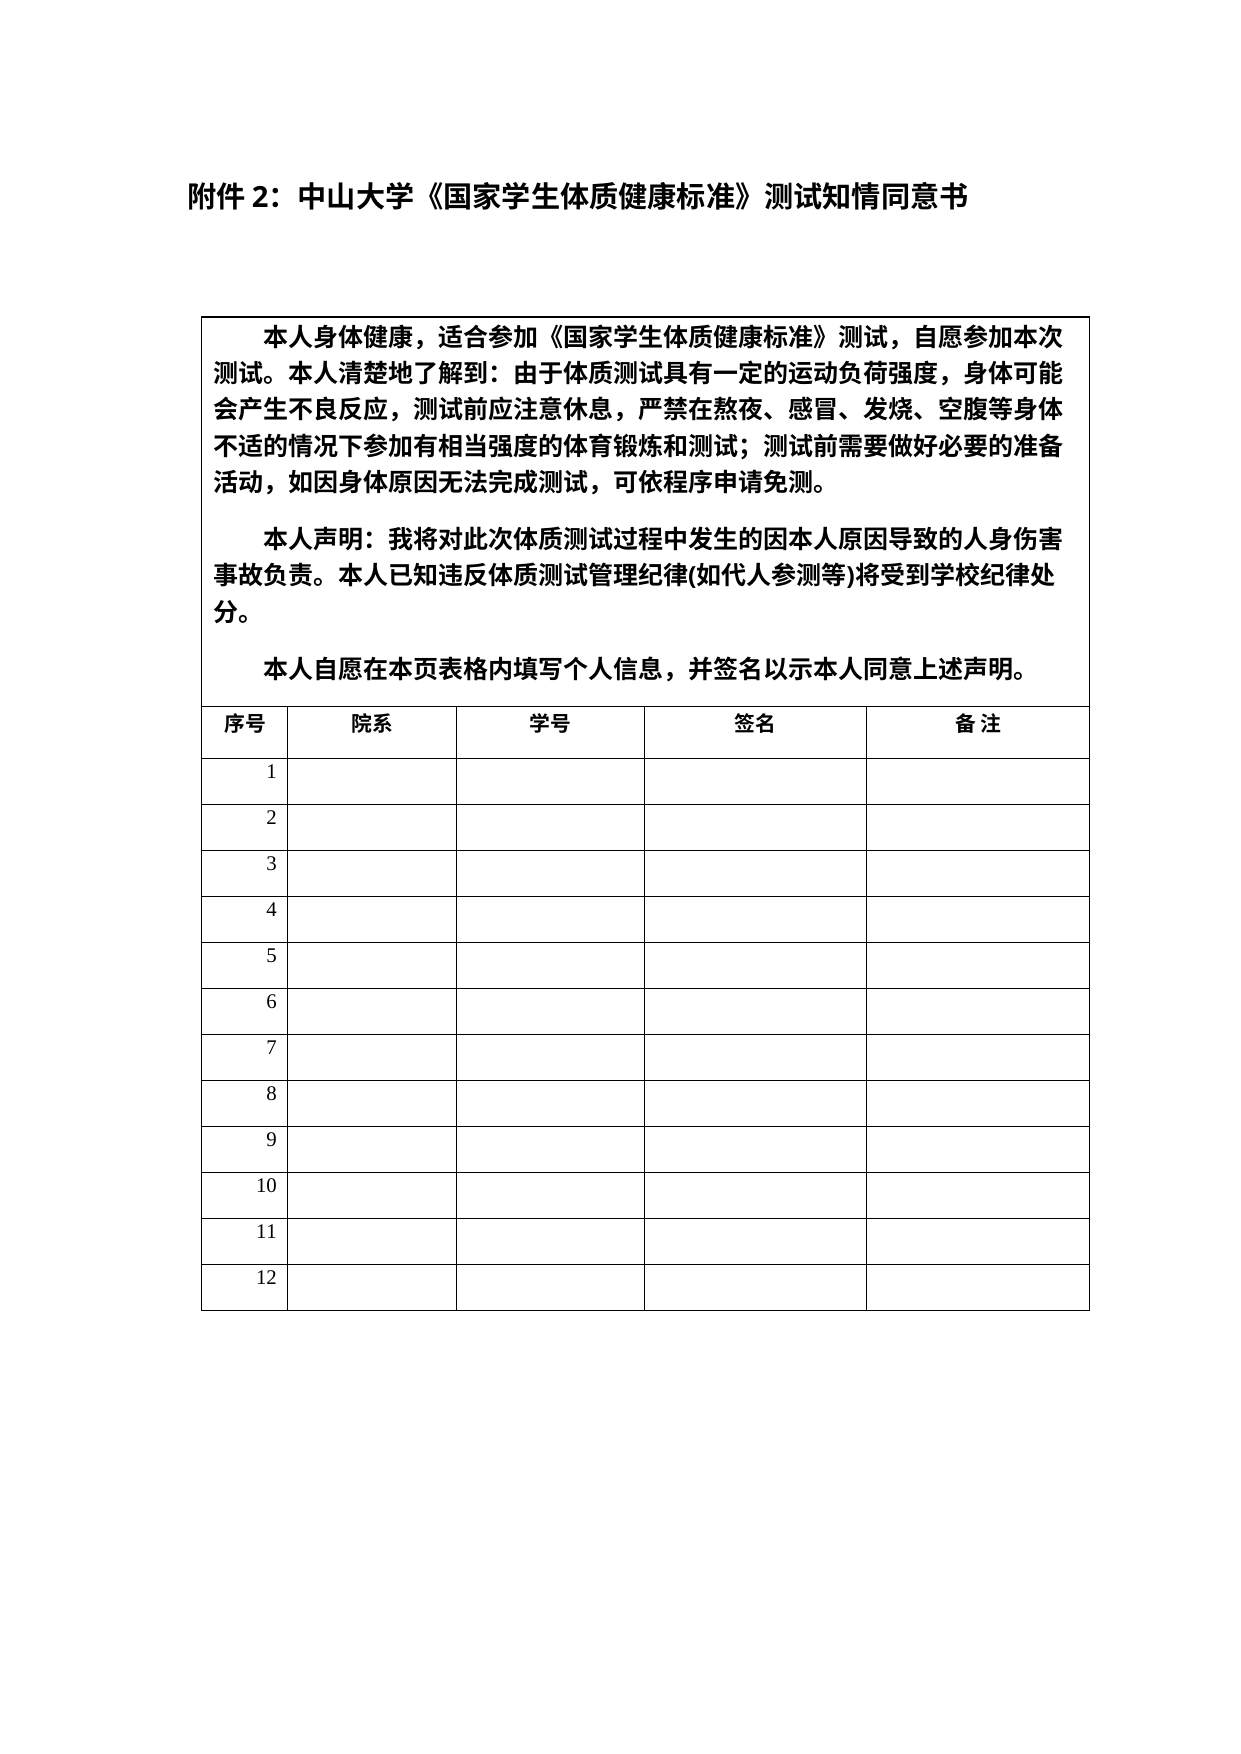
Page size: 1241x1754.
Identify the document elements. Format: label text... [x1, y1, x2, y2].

table_cell [867, 1173, 1089, 1218]
table_cell 9 [202, 1127, 287, 1172]
table_cell [867, 1265, 1089, 1309]
table_cell [645, 1265, 866, 1309]
table_cell [645, 943, 866, 988]
table_cell [867, 989, 1089, 1034]
table_cell [288, 759, 456, 804]
table_cell [867, 805, 1089, 850]
table_cell [867, 1127, 1089, 1172]
table_cell 7 [202, 1035, 287, 1080]
table_cell 4 [202, 897, 287, 942]
text 附件2：中山大学《国家学生体质健康标准》测试知情同意书 [187, 162, 1053, 227]
table_cell 11 [202, 1219, 287, 1264]
table_cell 序号 [202, 707, 287, 758]
table_cell [457, 1173, 644, 1218]
table_cell 5 [202, 943, 287, 988]
table_cell [645, 759, 866, 804]
table_cell [457, 1127, 644, 1172]
table_cell 2 [202, 805, 287, 850]
table_cell [288, 989, 456, 1034]
table_cell 8 [202, 1081, 287, 1126]
table_cell [457, 759, 644, 804]
table_cell 备 注 [867, 707, 1089, 758]
table_cell [645, 1173, 866, 1218]
table_cell [288, 1081, 456, 1126]
table_cell [288, 1265, 456, 1309]
table_cell [288, 943, 456, 988]
table_cell [457, 1081, 644, 1126]
table_cell [867, 1219, 1089, 1264]
table_cell [867, 943, 1089, 988]
table_cell 1 [202, 759, 287, 804]
table_cell [645, 1035, 866, 1080]
table_cell [645, 805, 866, 850]
table_cell [867, 851, 1089, 896]
table_cell [867, 1081, 1089, 1126]
table_cell [288, 1173, 456, 1218]
table_cell [457, 1265, 644, 1309]
table_cell [867, 897, 1089, 942]
table_cell [645, 989, 866, 1034]
table_cell [288, 851, 456, 896]
table_cell [288, 805, 456, 850]
table_cell [457, 1219, 644, 1264]
table_cell [288, 1035, 456, 1080]
table_cell [457, 943, 644, 988]
table_cell [645, 1219, 866, 1264]
table_cell [645, 851, 866, 896]
table_cell 3 [202, 851, 287, 896]
table_cell [288, 1219, 456, 1264]
table_cell [867, 1035, 1089, 1080]
table_cell 12 [202, 1265, 287, 1309]
table_cell [645, 1081, 866, 1126]
table_cell [457, 851, 644, 896]
table_cell 学号 [457, 707, 644, 758]
table_cell 6 [202, 989, 287, 1034]
table_cell 院系 [288, 707, 456, 758]
table_cell [645, 1127, 866, 1172]
table_cell [457, 1035, 644, 1080]
table_cell [457, 989, 644, 1034]
table_cell 10 [202, 1173, 287, 1218]
table_cell 签名 [645, 707, 866, 758]
table_cell [288, 897, 456, 942]
table_cell [645, 897, 866, 942]
table_cell [288, 1127, 456, 1172]
table_cell [867, 759, 1089, 804]
table_header 本人身体健康，适合参加《国家学生体质健康标准》测试，自愿参加本次测试。本人清楚地了解到：由于体质测试具有一定的运动负荷强度，身体可能会产生不良反应，测试前应注意休息，严禁在熬夜、感冒、发烧、空腹等身体不适的情况下参加有相当强度的体育锻炼和测试；测试前需要做好必要的准备活动，如因身体原因无法完成测试，可依程序申请免测。 本人声明：我将对此次体质测试过程中发生的因本人原因导致的人身伤害事故负责。本人已知违反体质测试管理纪律(如代人参测等)将受到学校纪律处分。 本人自愿在本页表格内填写个人信息，并签名以示本人同意上述声明。 [202, 318, 1089, 706]
table_cell [457, 805, 644, 850]
table_cell [457, 897, 644, 942]
